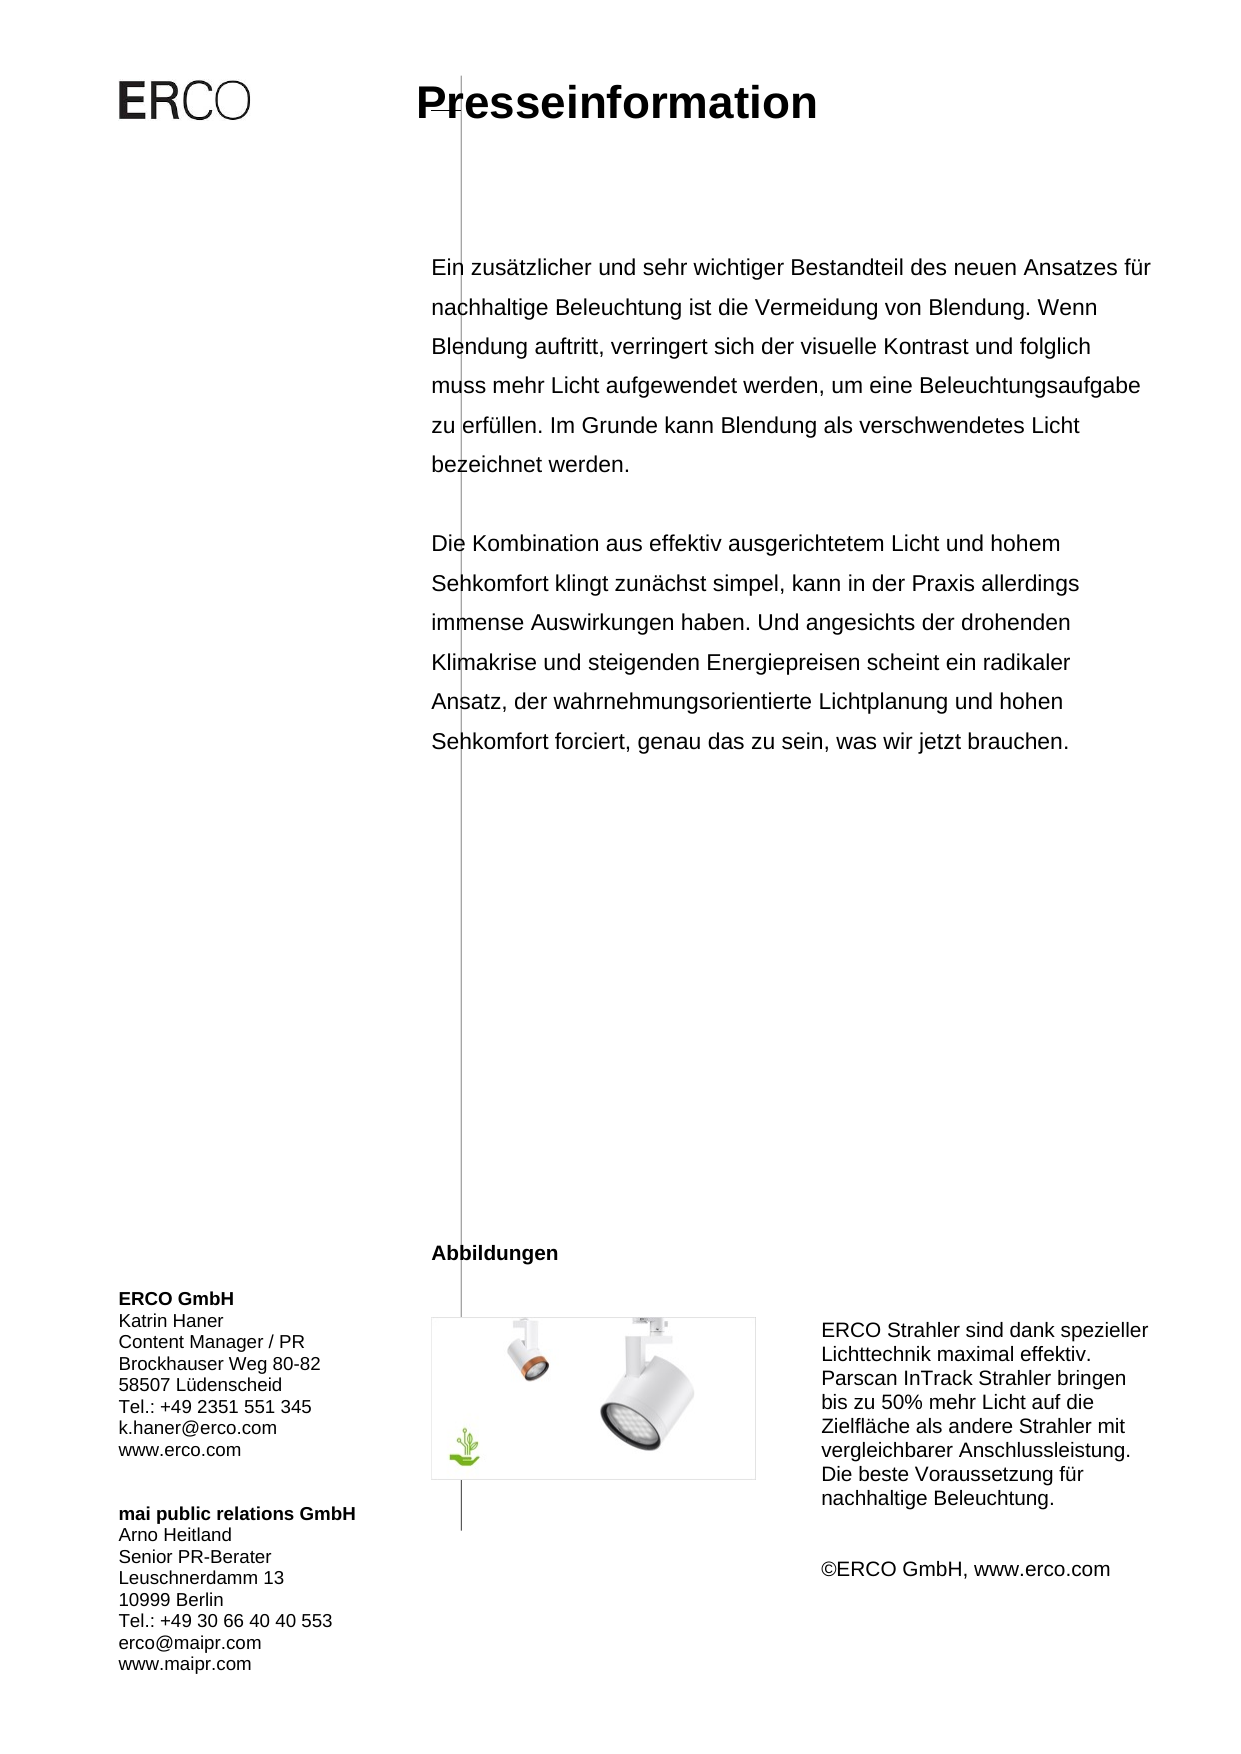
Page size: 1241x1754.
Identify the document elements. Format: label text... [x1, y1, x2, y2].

text Ein zusätzlicher und sehr wichtiger Bestandteil des neuen Ansatzes für nachhaltige Beleuchtung ist die Vermeidung von Blendung. Wenn Blendung auftritt, verringert sich der visuelle Kontrast und folglich muss mehr Licht aufgewendet werden, um eine Beleuchtungsaufgabe zu erfüllen. Im Grunde kann Blendung als verschwendetes Licht bezeichnet werden. Die Kombination aus effektiv ausgerichtetem Licht und hohem Sehkomfort klingt zunächst simpel, kann in der Praxis allerdings immense Auswirkungen haben. Und angesichts der drohenden Klimakrise und steigenden Energiepreisen scheint ein radikaler Ansatz, der wahrnehmungsorientierte Lichtplanung und hohen Sehkomfort forciert, genau das zu sein, was wir jetzt brauchen. [431, 254, 1152, 754]
picture [118, 79, 251, 121]
text ERCO Strahler sind dank spezieller Lichttechnik maximal effektiv. Parscan InTrack Strahler bringen bis zu 50% mehr Licht auf die Zielfläche als andere Strahler mit vergleichbarer Anschlussleistung. Die beste Voraussetzung für nachhaltige Beleuchtung. [821, 1318, 1152, 1509]
picture [431, 1317, 756, 1480]
text ©ERCO GmbH, www.erco.com [821, 1533, 1152, 1615]
text Abbildungen [431, 1241, 1152, 1264]
